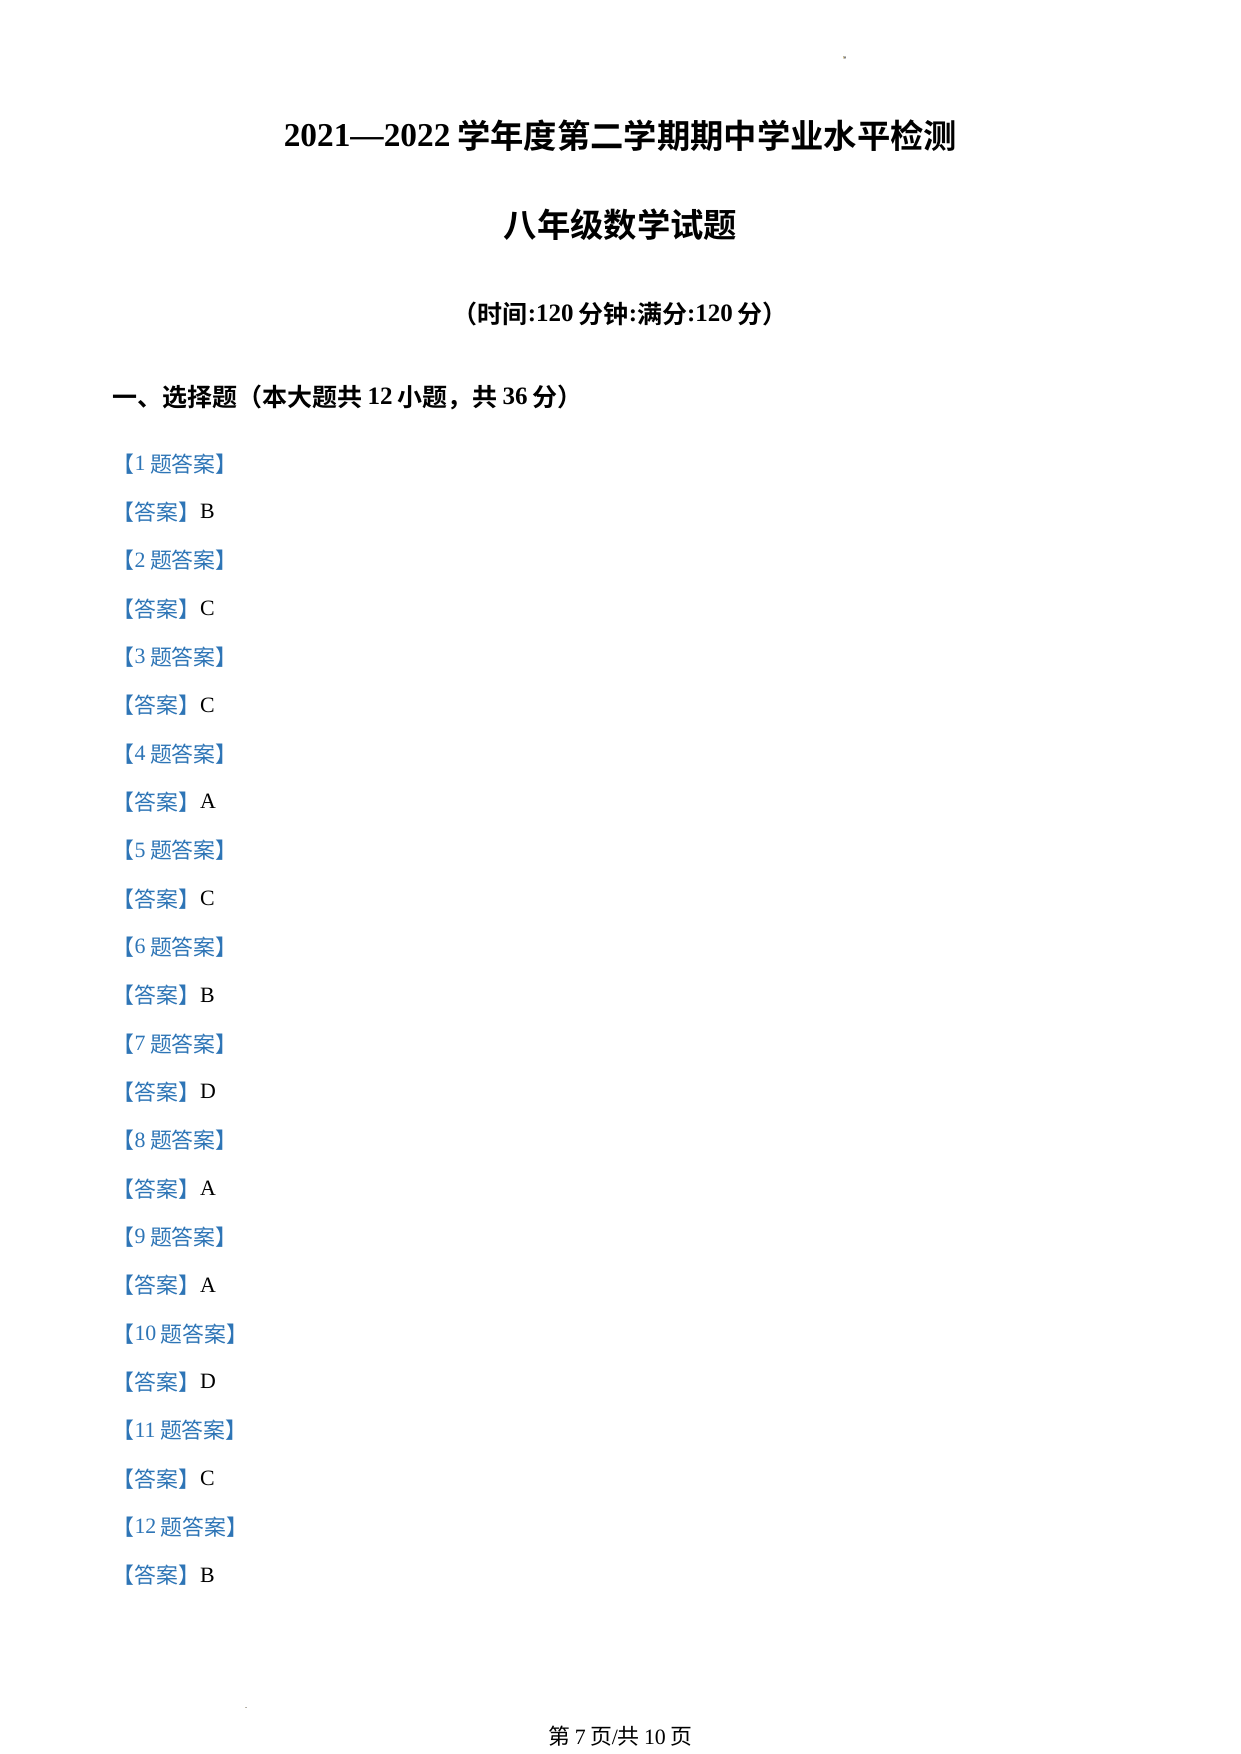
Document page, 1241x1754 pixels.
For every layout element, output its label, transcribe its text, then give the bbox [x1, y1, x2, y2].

text 【5题答案】 [112, 833, 1128, 865]
text 【9题答案】 [112, 1219, 1128, 1252]
text 【答案】C [112, 688, 1128, 720]
text 【答案】A [112, 784, 1128, 817]
text 【6题答案】 [112, 929, 1128, 962]
text 【2题答案】 [112, 543, 1128, 575]
text 【12题答案】 [112, 1509, 1128, 1542]
text 【答案】B [112, 978, 1128, 1010]
text 【3题答案】 [112, 639, 1128, 672]
text 【1题答案】 [112, 446, 1128, 479]
text 八年级数学试题 [112, 191, 1128, 256]
text 2021—2022学年度第二学期期中学业水平检测 [112, 102, 1128, 167]
text 【答案】B [112, 494, 1128, 527]
text 【答案】B [112, 1558, 1128, 1590]
text 【答案】A [112, 1268, 1128, 1300]
text 【8题答案】 [112, 1123, 1128, 1155]
text 【4题答案】 [112, 736, 1128, 769]
text 【答案】C [112, 1461, 1128, 1494]
text 【答案】D [112, 1074, 1128, 1107]
text （时间:120分钟:满分:120分） [112, 280, 1128, 345]
text 【答案】C [112, 881, 1128, 914]
text 【答案】C [112, 591, 1128, 624]
text 【7题答案】 [112, 1026, 1128, 1059]
text 【10题答案】 [112, 1316, 1128, 1349]
text 【答案】D [112, 1364, 1128, 1397]
text 【11题答案】 [112, 1413, 1128, 1445]
text 一、选择题（本大题共12小题，共36分） [112, 363, 1128, 428]
text 【答案】A [112, 1171, 1128, 1204]
